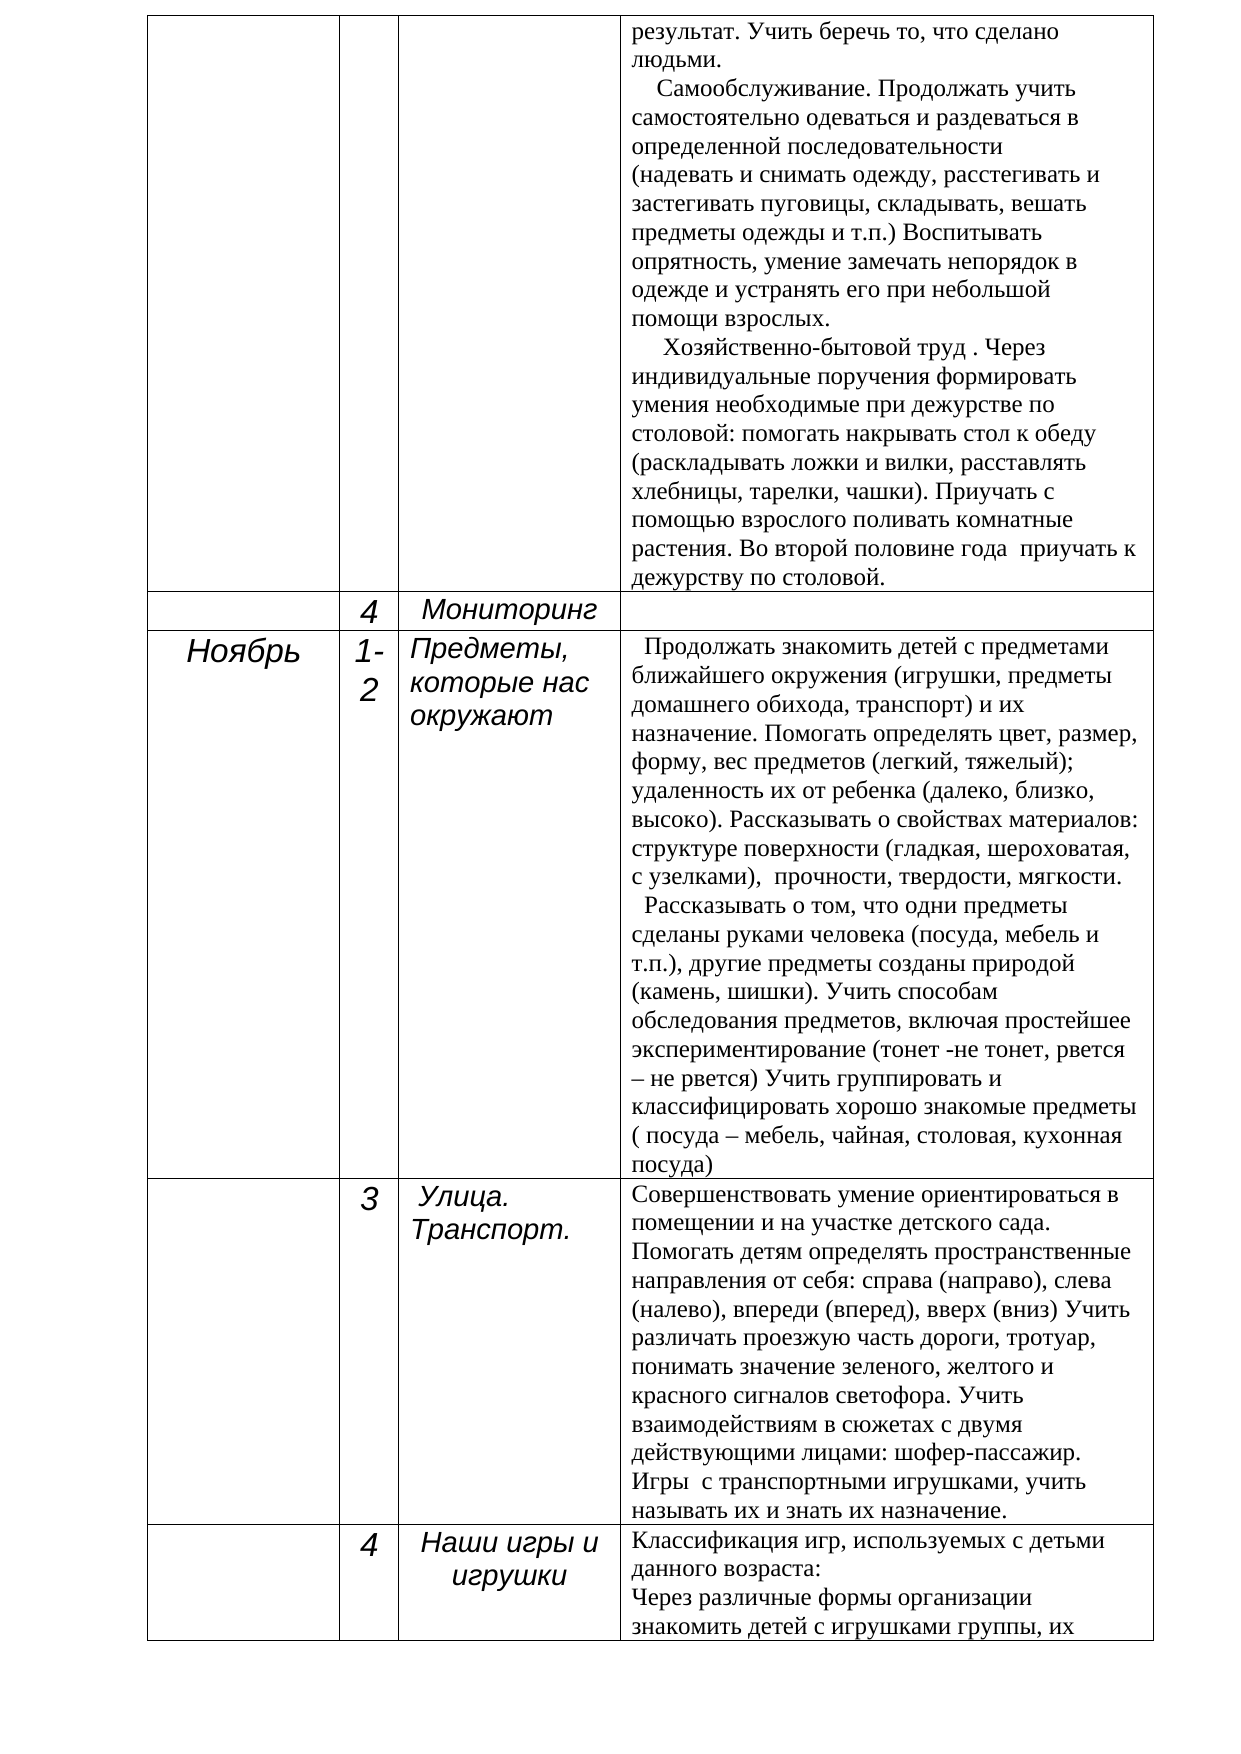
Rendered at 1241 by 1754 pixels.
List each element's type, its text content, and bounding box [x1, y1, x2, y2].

table_cell Мониторинг [399, 592, 620, 630]
table_cell 3 [340, 1179, 398, 1524]
table_cell [148, 1525, 339, 1640]
table_cell 4 [340, 1525, 398, 1640]
table_cell Наши игры и игрушки [399, 1525, 620, 1640]
table_cell [148, 592, 339, 630]
table_cell 1-2 [340, 631, 398, 1178]
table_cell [621, 1525, 1153, 1640]
table_cell Ноябрь [148, 631, 339, 1178]
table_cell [399, 16, 620, 591]
table_cell [148, 16, 339, 591]
table_cell Предметы, которые нас окружают [399, 631, 620, 1178]
table_cell [621, 592, 1153, 630]
table_cell Улица. Транспорт. [399, 1179, 620, 1524]
table_cell [148, 1179, 339, 1524]
table_cell 4 [340, 592, 398, 630]
table_cell Совершенствовать умение ориентироваться в помещении и на участке детского сада. Помогать детям определять пространственные направления от себя: справа (направо), слева (налево), впереди (вперед), вверх (вниз) Учить различать проезжую часть дороги, тротуар, понимать значение зеленого, желтого и красного сигналов светофора. Учить взаимодействиям в сюжетах с двумя действующими лицами: шофер-пассажир. Игры с транспортными игрушками, учить называть их и знать их назначение. [621, 1179, 1153, 1524]
table_cell 3 [340, 16, 398, 591]
table_cell Продолжать знакомить детей с предметами ближайшего окружения (игрушки, предметы домашнего обихода, транспорт) и их назначение. Помогать определять цвет, размер, форму, вес предметов (легкий, тяжелый); удаленность их от ребенка (далеко, близко, высоко). Рассказывать о свойствах материалов: структуре поверхности (гладкая, шероховатая, с узелками), прочности, твердости, мягкости. Рассказывать о том, что одни предметы сделаны руками человека (посуда, мебель и т.п.), другие предметы созданы природой (камень, шишки). Учить способам обследования предметов, включая простейшее экспериментирование (тонет -не тонет, рвется – не рвется) Учить группировать и классифицировать хорошо знакомые предметы ( посуда – мебель, чайная, столовая, кухонная посуда) [621, 631, 1153, 1178]
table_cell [621, 16, 1153, 591]
